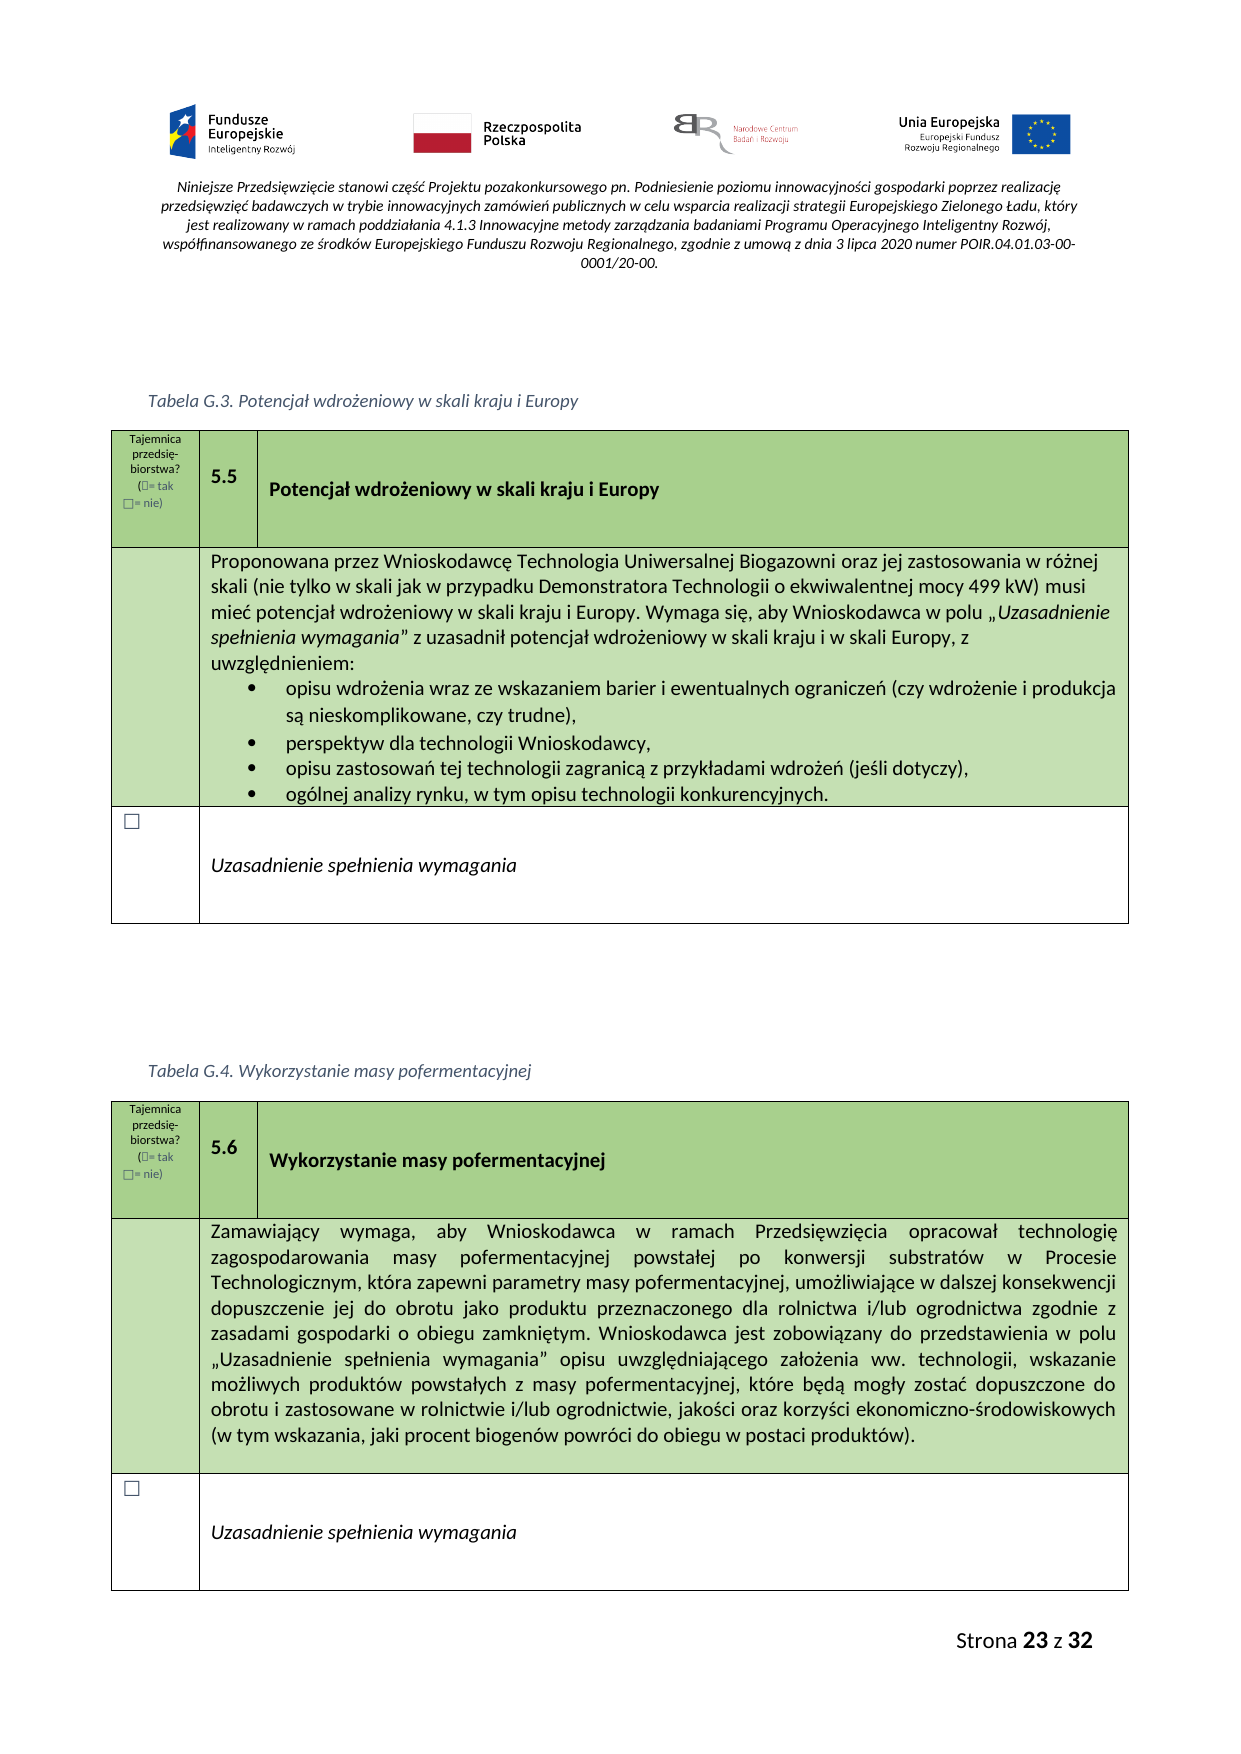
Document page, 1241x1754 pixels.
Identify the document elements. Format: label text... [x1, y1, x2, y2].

table_header [200, 1102, 257, 1218]
table_header Wykorzystanie masy pofermentacyjnej [258, 1102, 1128, 1218]
table_cell Uzasadnienie spełnienia wymagania [200, 1474, 1128, 1590]
table_cell Zamawiający wymaga, aby Wnioskodawca w ramach Przedsięwzięcia opracował technologię zagospodarowania masy pofermentacyjnej powstałej po konwersji substratów w Procesie Technologicznym, która zapewni parametry masy pofermentacyjnej, umożliwiające w dalszej konsekwencji dopuszczenie jej do obrotu jako produktu przeznaczonego dla rolnictwa i/lub ogrodnictwa zgodnie z zasadami gospodarki o obiegu zamkniętym. Wnioskodawca jest zobowiązany do przedstawienia w polu „Uzasadnienie spełnienia wymagania” opisu uwzględniającego założenia ww. technologii, wskazanie możliwych produktów powstałych z masy pofermentacyjnej, które będą mogły zostać dopuszczone do obrotu i zastosowane w rolnictwie i/lub ogrodnictwie, jakości oraz korzyści ekonomiczno-środowiskowych (w tym wskazania, jaki procent biogenów powróci do obiegu w postaci produktów). [200, 1219, 1128, 1473]
table_cell Proponowana przez Wnioskodawcę Technologia Uniwersalnej Biogazowni oraz jej zastosowania w różnej skali (nie tylko w skali jak w przypadku Demonstratora Technologii o ekwiwalentnej mocy 499 kW) musi mieć potencjał wdrożeniowy w skali kraju i Europy. Wymaga się, aby Wnioskodawca w polu „Uzasadnienie spełnienia wymagania” z uzasadnił potencjał wdrożeniowy w skali kraju i w skali Europy, z uwzględnieniem: opisu wdrożenia wraz ze wskazaniem barier i ewentualnych ograniczeń (czy wdrożenie i produkcja są nieskomplikowane, czy trudne), perspektyw dla technologii Wnioskodawcy, opisu zastosowań tej technologii zagranicą z przykładami wdrożeń (jeśli dotyczy), ogólnej analizy rynku, w tym opisu technologii konkurencyjnych. [200, 548, 1128, 806]
text Tabela G.4. Wykorzystanie masy pofermentacyjnej [148, 1059, 1093, 1082]
table_cell [112, 548, 199, 806]
text Tabela G.3. Potencjał wdrożeniowy w skali kraju i Europy [148, 389, 1093, 412]
table_header [200, 431, 257, 547]
table_header Potencjał wdrożeniowy w skali kraju i Europy [258, 431, 1128, 547]
picture [169, 104, 1071, 159]
table_cell [112, 1219, 199, 1473]
table_header Tajemnica przedsię-biorstwa? (= tak □= nie) [112, 431, 199, 547]
table_header Tajemnica przedsię-biorstwa? (= tak □= nie) [112, 1102, 199, 1218]
table_cell Uzasadnienie spełnienia wymagania [200, 807, 1128, 923]
